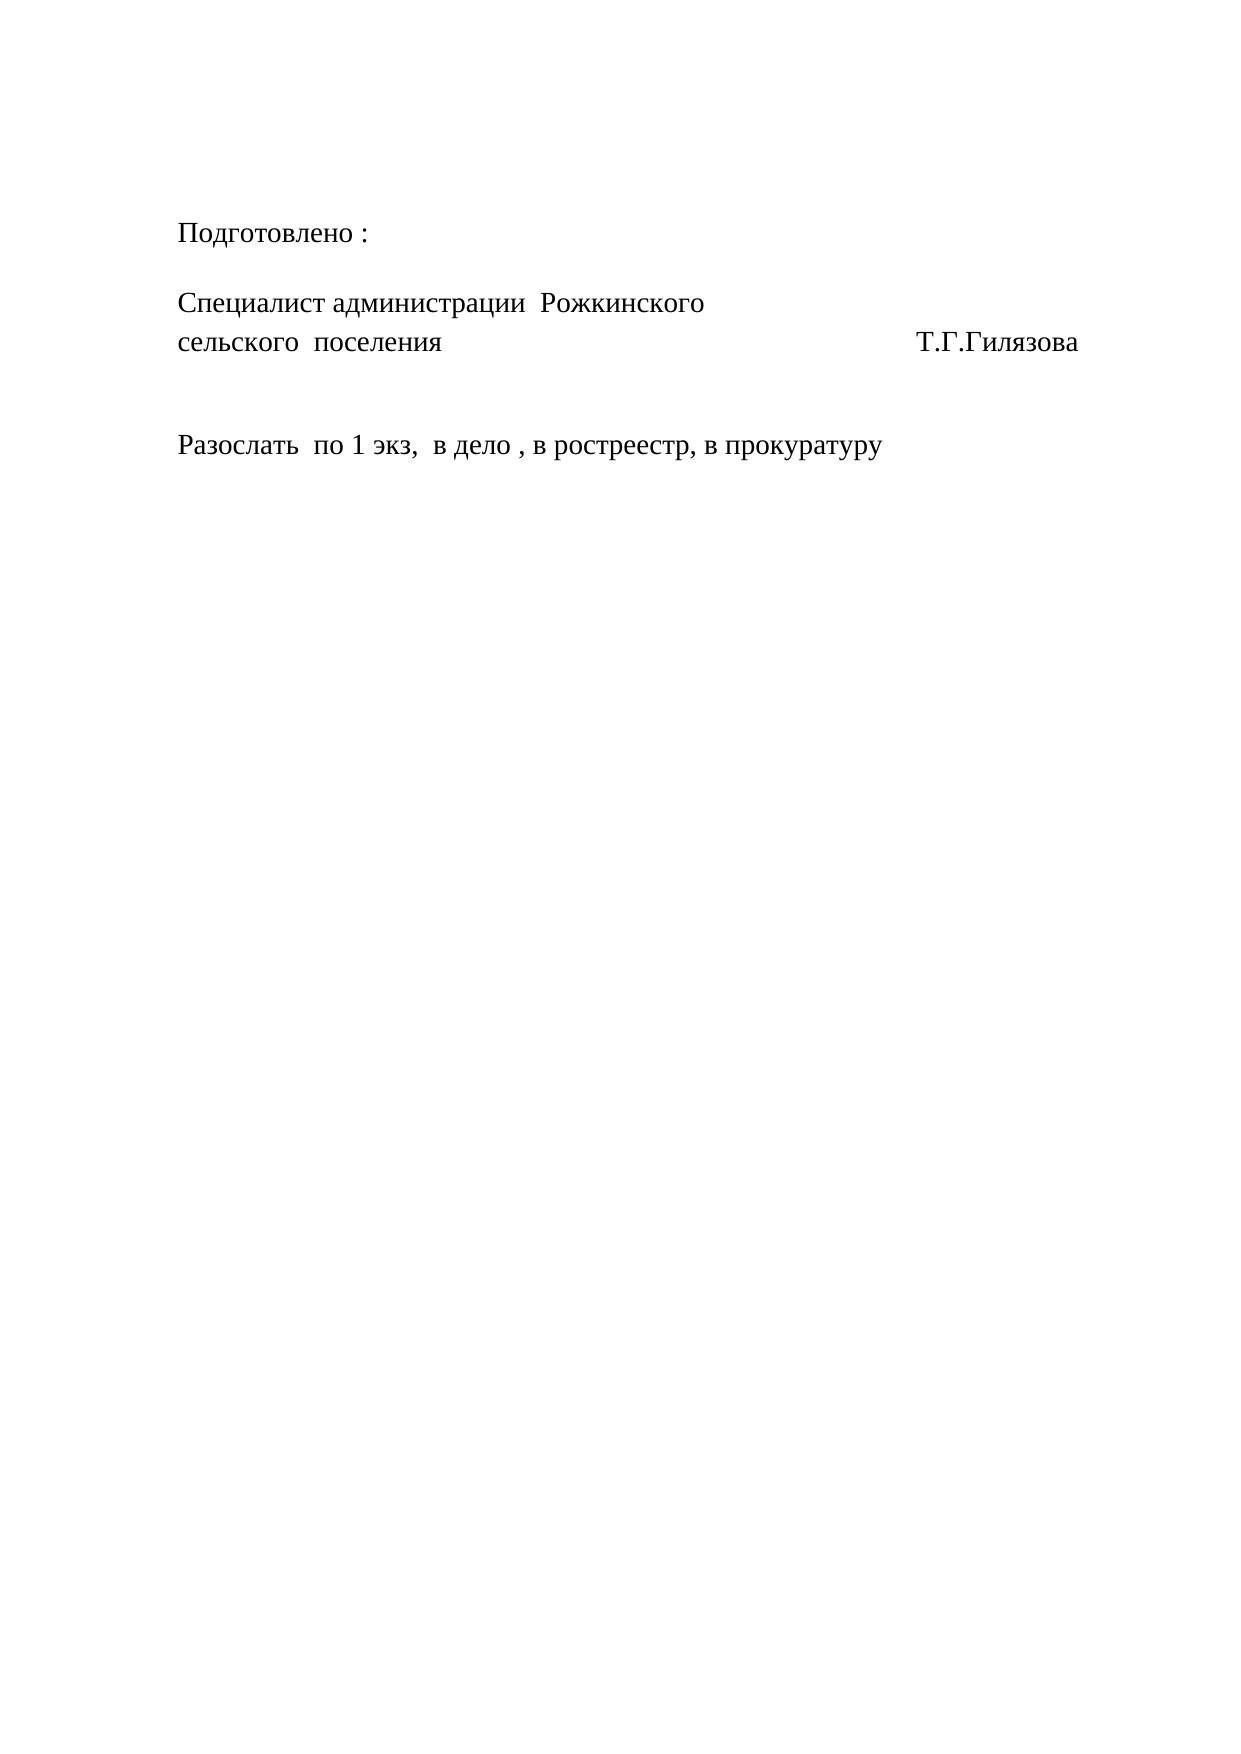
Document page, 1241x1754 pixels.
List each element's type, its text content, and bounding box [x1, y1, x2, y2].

text Подготовлено : [177, 215, 1152, 248]
text Специалист администрации Рожкинского [177, 285, 1152, 319]
text сельского поселения Т.Г.Гилязова [177, 324, 1152, 357]
text Разослать по 1 экз, в дело , в ростреестр, в прокуратуру [177, 427, 1152, 460]
